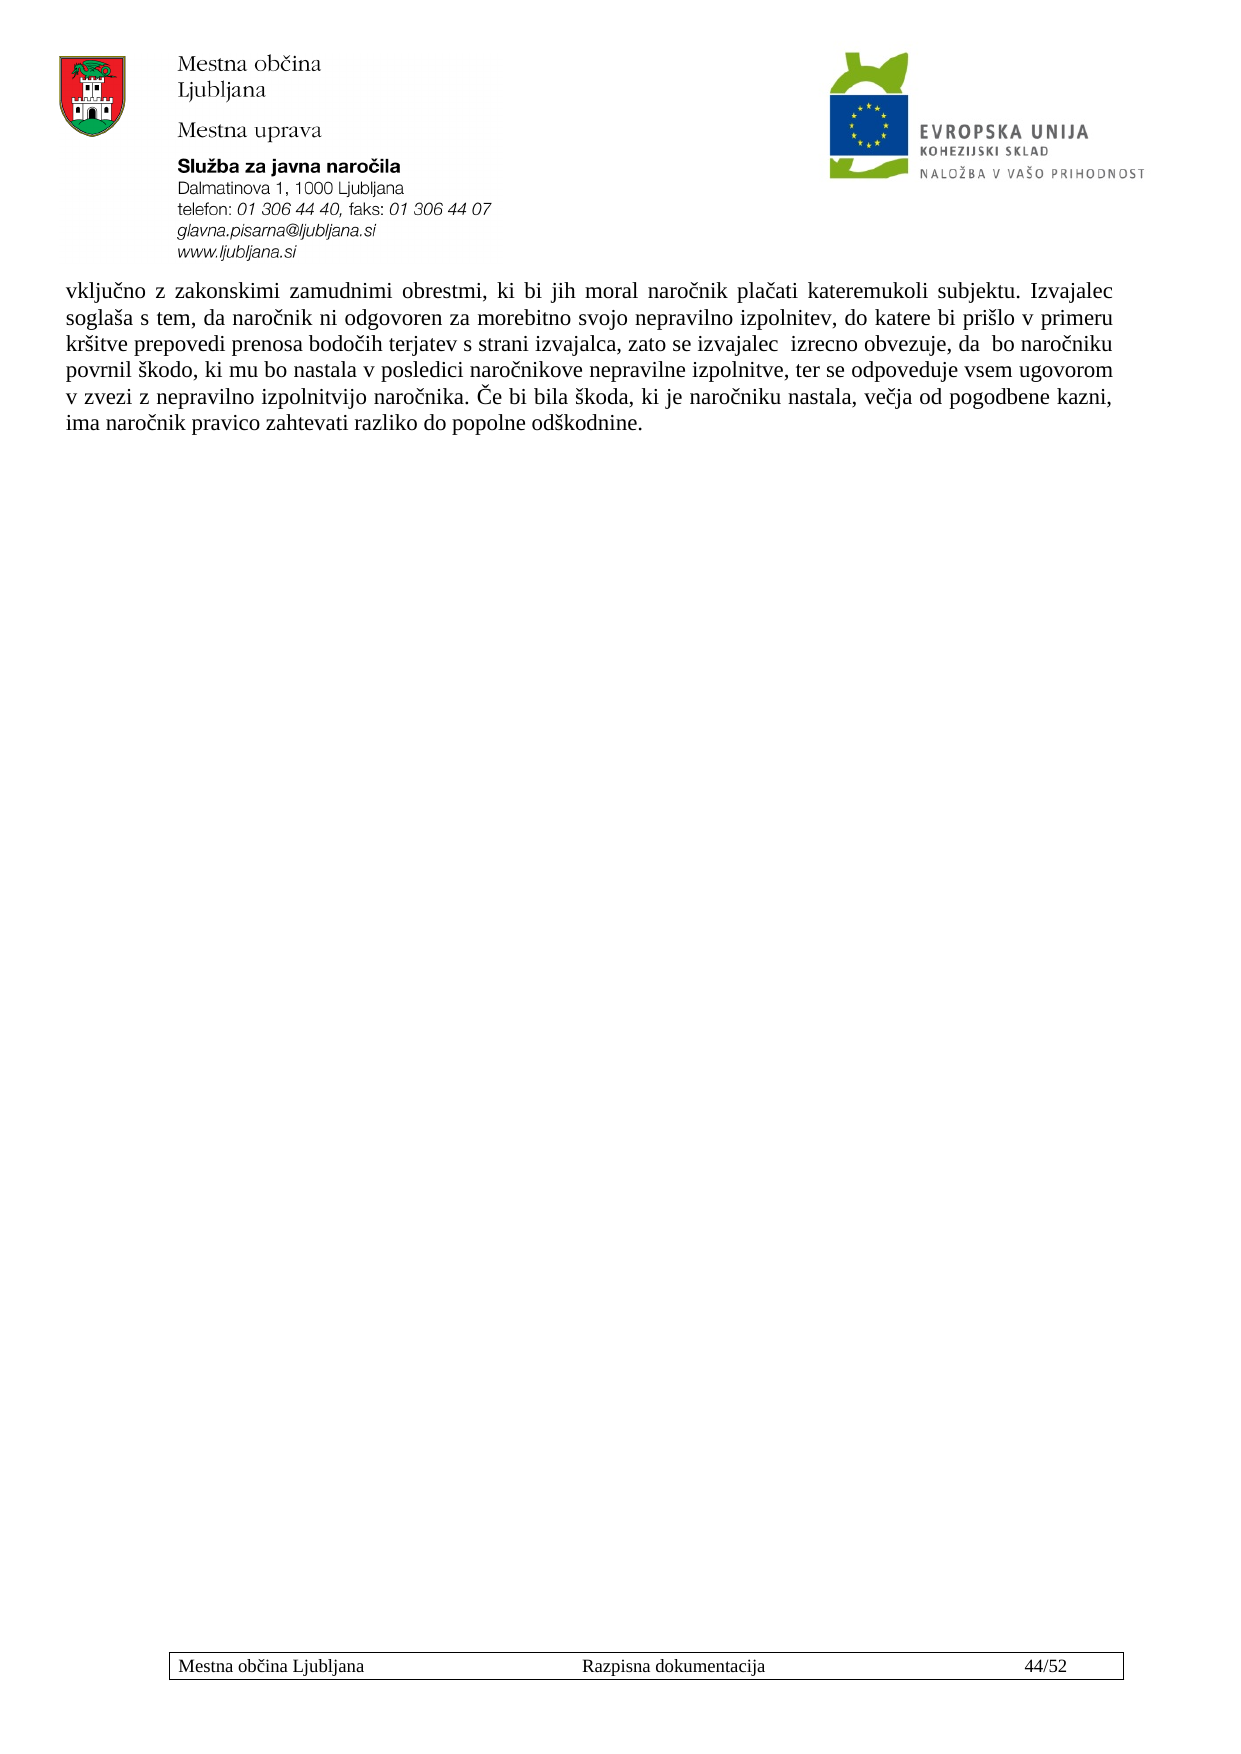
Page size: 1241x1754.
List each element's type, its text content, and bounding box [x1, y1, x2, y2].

picture [59, 53, 504, 264]
picture [748, 0, 1188, 222]
